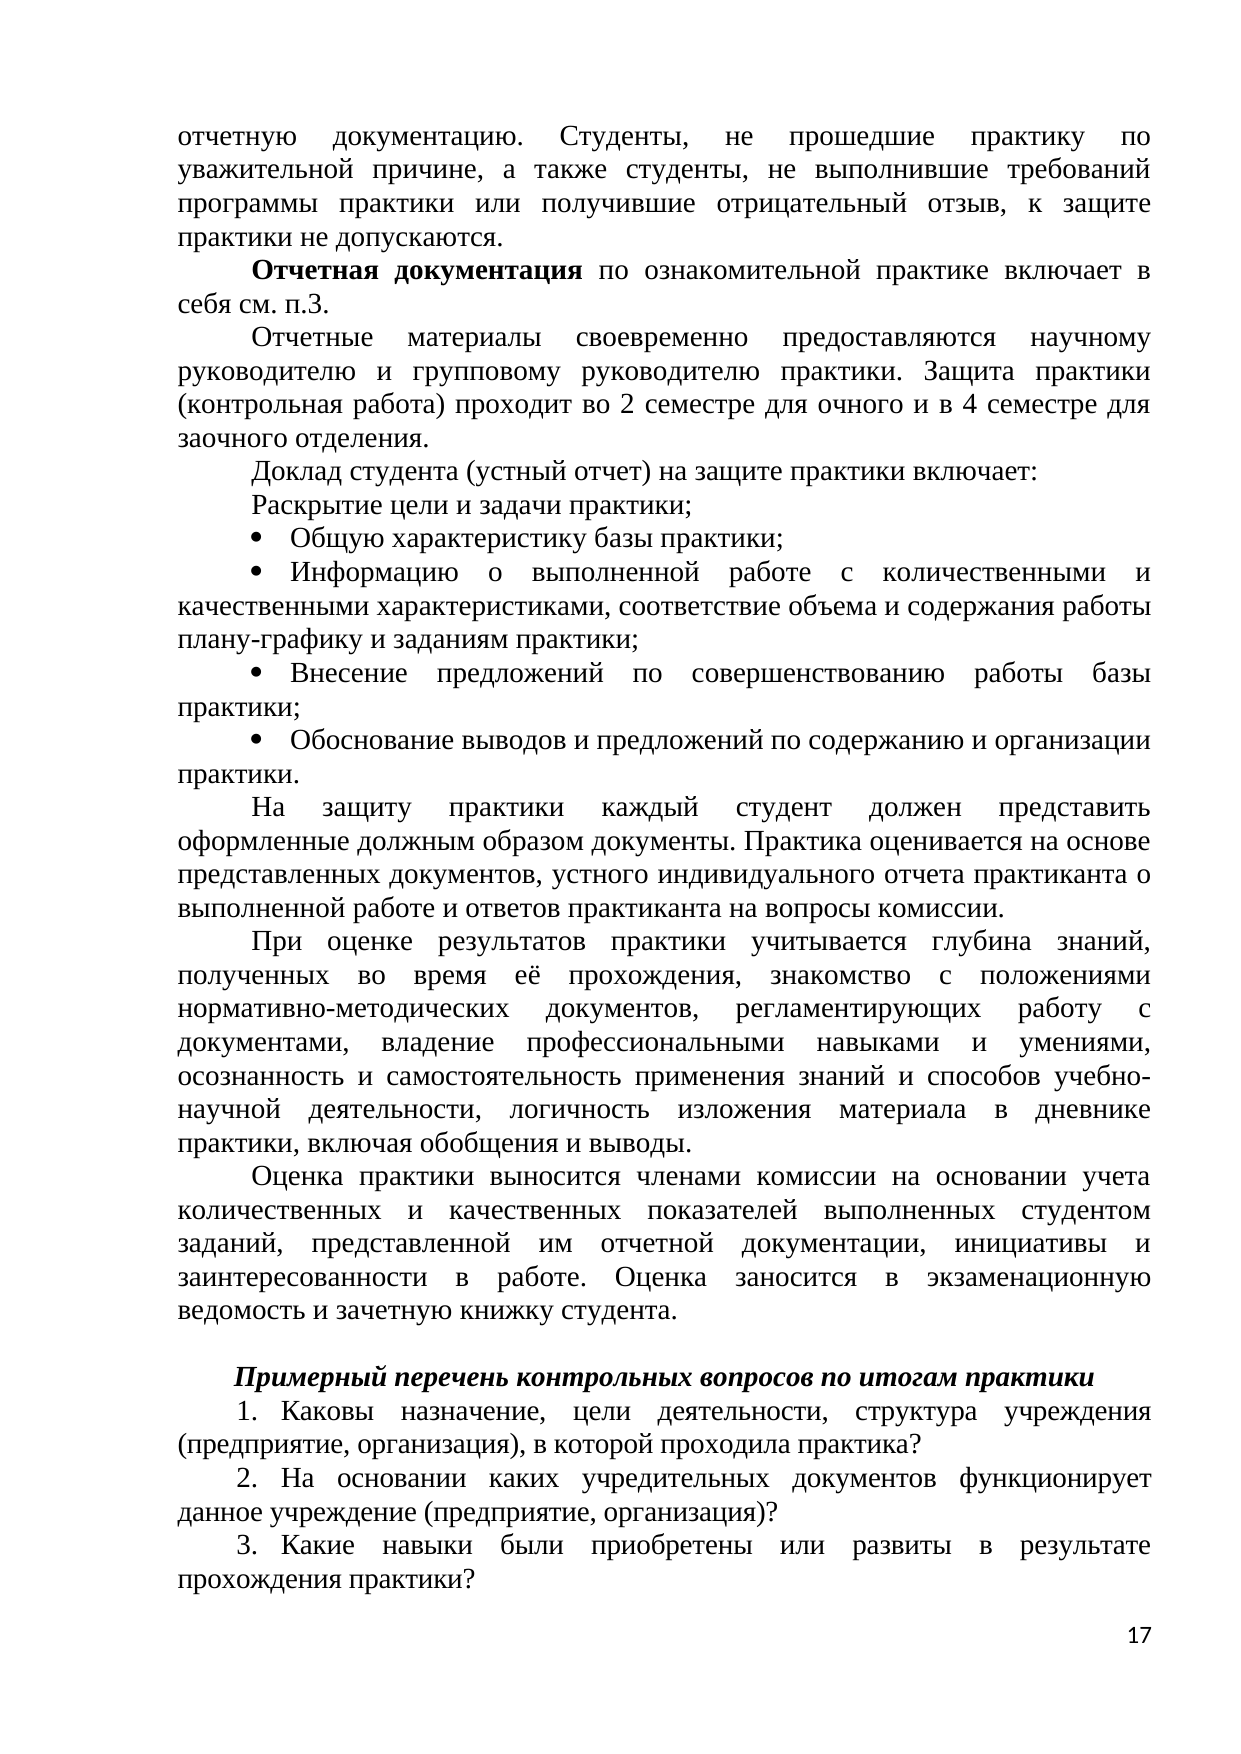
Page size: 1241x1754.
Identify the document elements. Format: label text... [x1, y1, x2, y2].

text Оценка практики выносится членами комиссии на основании учета количественных и качественных показателей выполненных студентом заданий, представленной им отчетной документации, инициативы и заинтересованности в работе. Оценка заносится в экзаменационную ведомость и зачетную книжку студента. [177, 1158, 1152, 1326]
text При оценке результатов практики учитывается глубина знаний, полученных во время её прохождения, знакомство с положениями нормативно-методических документов, регламентирующих работу с документами, владение профессиональными навыками и умениями, осознанность и самостоятельность применения знаний и способов учебно-научной деятельности, логичность изложения материала в дневнике практики, включая обобщения и выводы. [177, 923, 1152, 1158]
text Доклад студента (устный отчет) на защите практики включает: [177, 453, 1152, 487]
list Какие навыки были приобретены или развиты в результате прохождения практики? [177, 1527, 1152, 1594]
text Отчетная документация по ознакомительной практике включает в себя см. п.3. [177, 252, 1152, 319]
list На основании каких учредительных документов функционирует данное учреждение (предприятие, организация)? [177, 1460, 1152, 1527]
list Каковы назначение, цели деятельности, структура учреждения (предприятие, организация), в которой проходила практика? [177, 1393, 1152, 1460]
list Внесение предложений по совершенствованию работы базы практики; [177, 655, 1152, 722]
text Раскрытие цели и задачи практики; [177, 487, 1152, 521]
list Общую характеристику базы практики; [177, 521, 1152, 554]
text Примерный перечень контрольных вопросов по итогам практики [177, 1359, 1152, 1393]
list Обоснование выводов и предложений по содержанию и организации практики. [177, 722, 1152, 789]
list Информацию о выполненной работе с количественными и качественными характеристиками, соответствие объема и содержания работы плану-графику и заданиям практики; [177, 554, 1152, 655]
text На защиту практики каждый студент должен представить оформленные должным образом документы. Практика оценивается на основе представленных документов, устного индивидуального отчета практиканта о выполненной работе и ответов практиканта на вопросы комиссии. [177, 789, 1152, 923]
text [177, 118, 1152, 252]
text Отчетные материалы своевременно предоставляются научному руководителю и групповому руководителю практики. Защита практики (контрольная работа) проходит во 2 семестре для очного и в 4 семестре для заочного отделения. [177, 319, 1152, 453]
